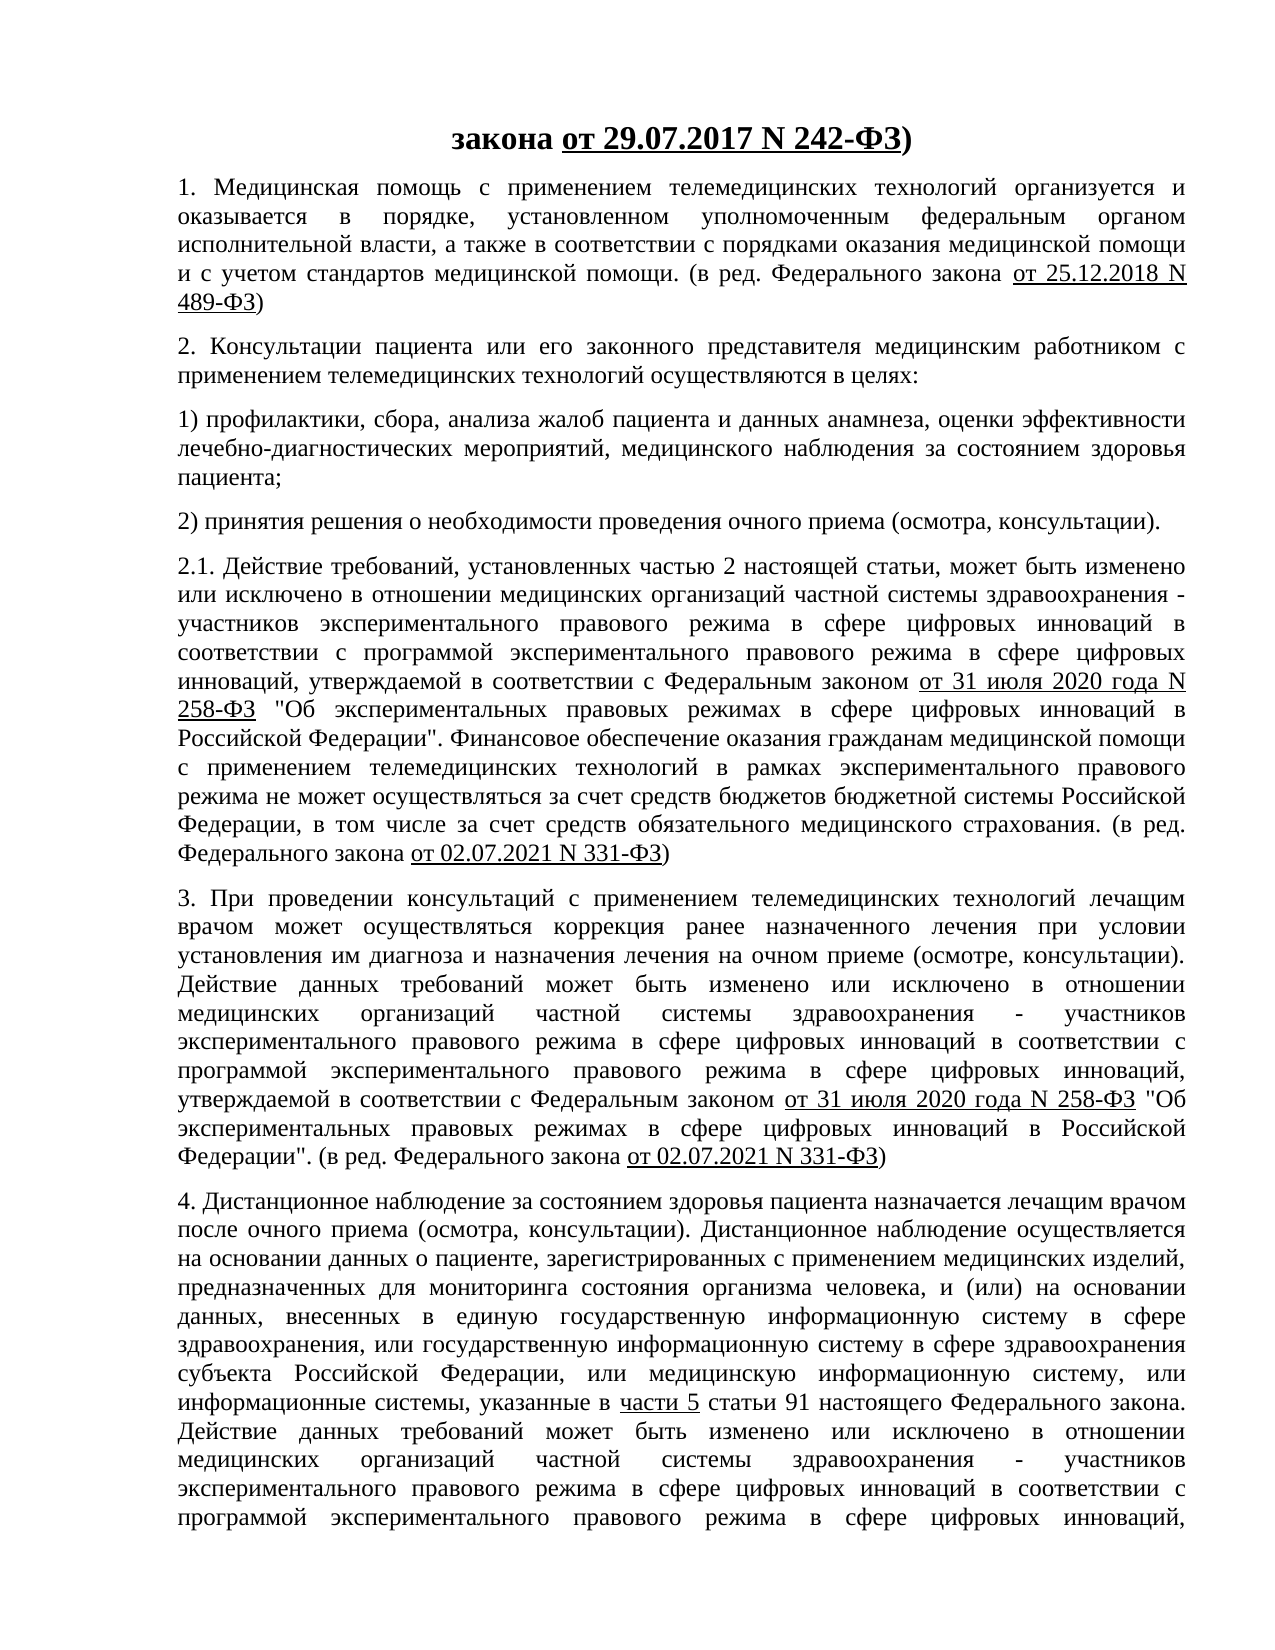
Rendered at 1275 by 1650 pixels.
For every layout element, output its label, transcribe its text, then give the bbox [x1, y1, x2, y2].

text 3. При проведении консультаций с применением телемедицинских технологий лечащим врачом может осуществляться коррекция ранее назначенного лечения при условии установления им диагноза и назначения лечения на очном приеме (осмотре, консультации). Действие данных требований может быть изменено или исключено в отношении медицинских организаций частной системы здравоохранения - участников экспериментального правового режима в сфере цифровых инноваций в соответствии с программой экспериментального правового режима в сфере цифровых инноваций, утверждаемой в соответствии с Федеральным законом от 31 июля 2020 года N 258-ФЗ "Об экспериментальных правовых режимах в сфере цифровых инноваций в Российской Федерации". (в ред. Федерального закона от 02.07.2021 N 331-ФЗ) [177, 883, 1186, 1170]
text 2) принятия решения о необходимости проведения очного приема (осмотра, консультации). [177, 506, 1186, 535]
text 1. Медицинская помощь с применением телемедицинских технологий организуется и оказывается в порядке, установленном уполномоченным федеральным органом исполнительной власти, а также в соответствии с порядками оказания медицинской помощи и с учетом стандартов медицинской помощи. (в ред. Федерального закона от 25.12.2018 N 489-ФЗ) [177, 172, 1186, 316]
text 2. Консультации пациента или его законного представителя медицинским работником с применением телемедицинских технологий осуществляются в целях: [177, 331, 1186, 389]
text 1) профилактики, сбора, анализа жалоб пациента и данных анамнеза, оценки эффективности лечебно-диагностических мероприятий, медицинского наблюдения за состоянием здоровья пациента; [177, 404, 1186, 491]
text 2.1. Действие требований, установленных частью 2 настоящей статьи, может быть изменено или исключено в отношении медицинских организаций частной системы здравоохранения - участников экспериментального правового режима в сфере цифровых инноваций в соответствии с программой экспериментального правового режима в сфере цифровых инноваций, утверждаемой в соответствии с Федеральным законом от 31 июля 2020 года N 258-ФЗ "Об экспериментальных правовых режимах в сфере цифровых инноваций в Российской Федерации". Финансовое обеспечение оказания гражданам медицинской помощи с применением телемедицинских технологий в рамках экспериментального правового режима не может осуществляться за счет средств бюджетов бюджетной системы Российской Федерации, в том числе за счет средств обязательного медицинского страхования. (в ред. Федерального закона от 02.07.2021 N 331-ФЗ) [177, 551, 1186, 867]
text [177, 1186, 1186, 1531]
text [177, 118, 1186, 156]
